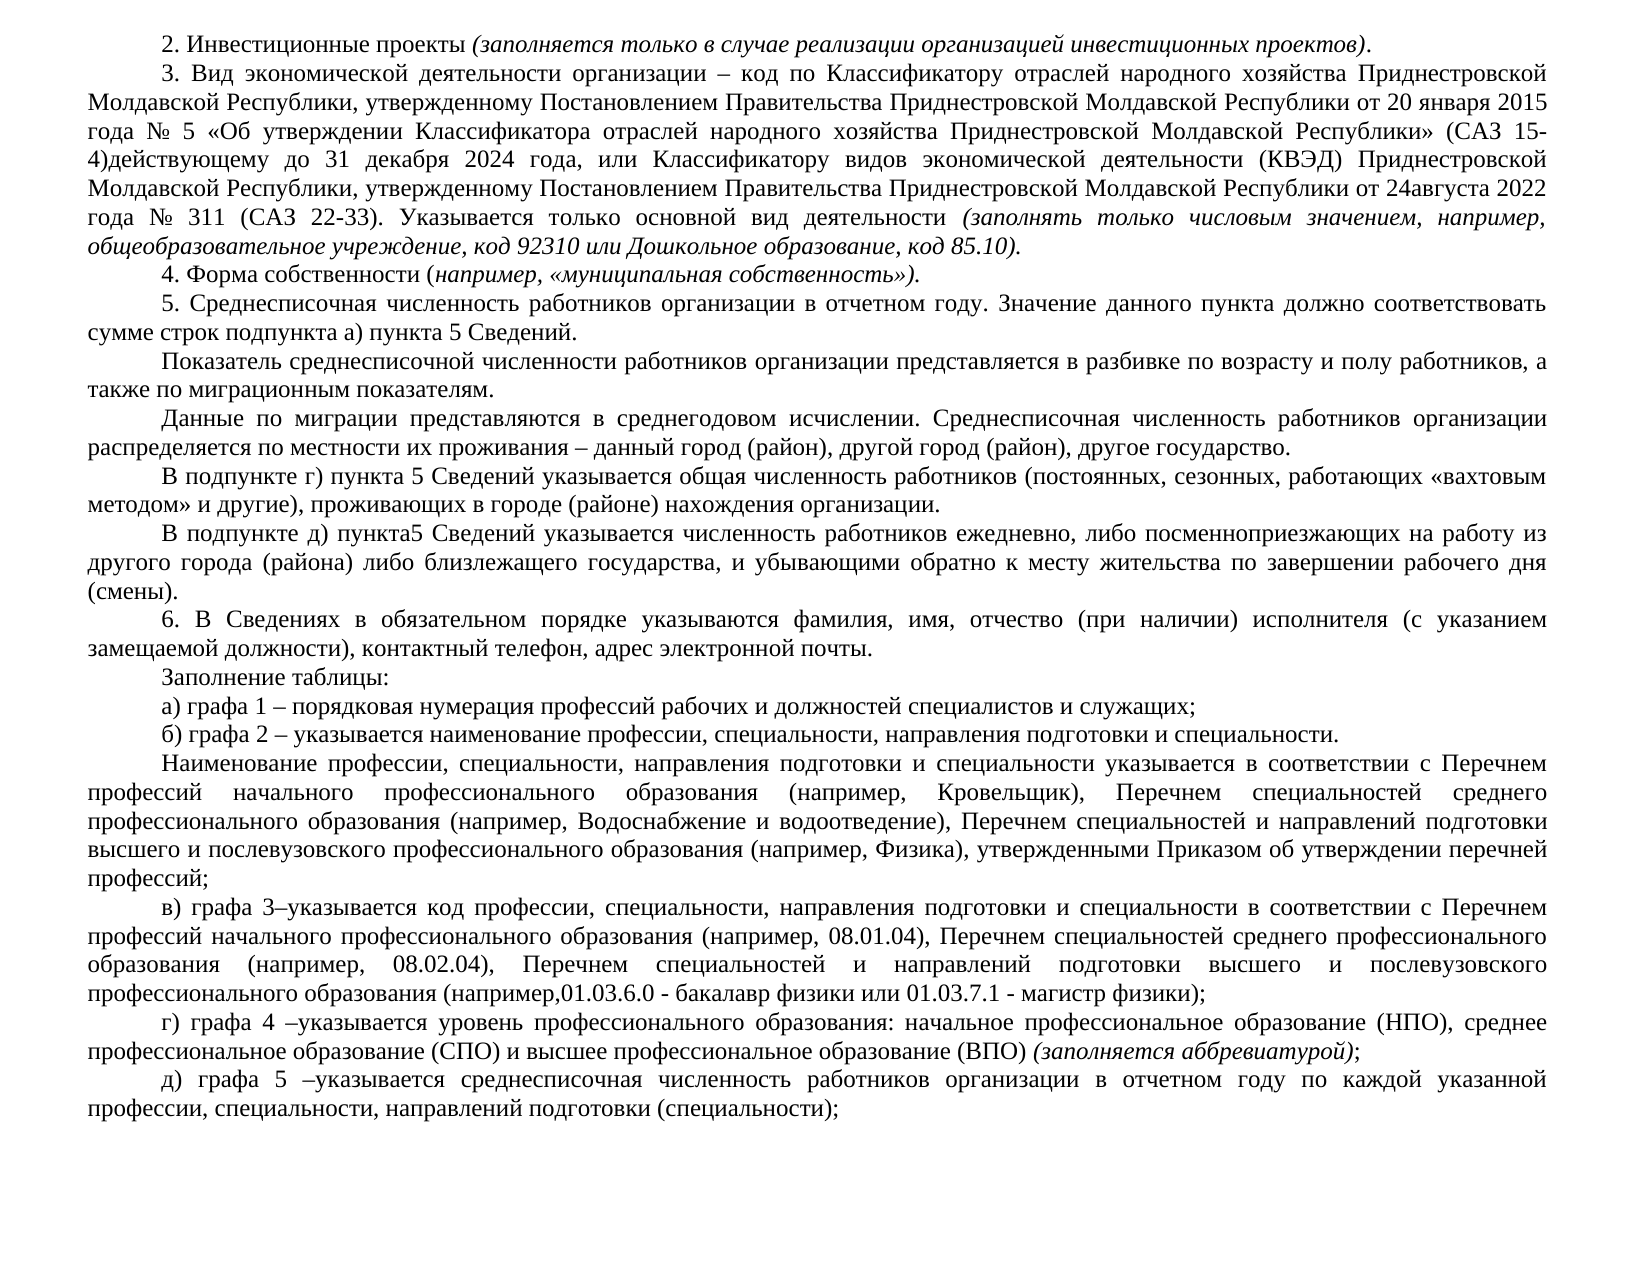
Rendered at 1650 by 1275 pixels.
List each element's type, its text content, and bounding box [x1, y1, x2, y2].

text г) графа 4 –указывается уровень профессионального образования: начальное профессиональное образование (НПО), среднее профессиональное образование (СПО) и высшее профессиональное образование (ВПО) (заполняется аббревиатурой); [87, 1007, 1548, 1064]
text 5. Среднесписочная численность работников организации в отчетном году. Значение данного пункта должно соответствовать сумме строк подпункта а) пункта 5 Сведений. [87, 288, 1548, 346]
text Данные по миграции представляются в среднегодовом исчислении. Среднесписочная численность работников организации распределяется по местности их проживания – данный город (район), другой город (район), другое государство. [87, 403, 1548, 461]
text 2. Инвестиционные проекты (заполняется только в случае реализации организацией инвестиционных проектов). [87, 29, 1548, 58]
text Показатель среднесписочной численности работников организации представляется в разбивке по возрасту и полу работников, а также по миграционным показателям. [87, 346, 1548, 403]
text В подпункте г) пункта 5 Сведений указывается общая численность работников (постоянных, сезонных, работающих «вахтовым методом» и другие), проживающих в городе (районе) нахождения организации. [87, 461, 1548, 518]
text в) графа 3–указывается код профессии, специальности, направления подготовки и специальности в соответствии с Перечнем профессий начального профессионального образования (например, 08.01.04), Перечнем специальностей среднего профессионального образования (например, 08.02.04), Перечнем специальностей и направлений подготовки высшего и послевузовского профессионального образования (например,01.03.6.0 - бакалавр физики или 01.03.7.1 - магистр физики); [87, 892, 1548, 1007]
text Заполнение таблицы: [87, 662, 1548, 691]
text б) графа 2 – указывается наименование профессии, специальности, направления подготовки и специальности. [87, 719, 1548, 748]
text 3. Вид экономической деятельности организации – код по Классификатору отраслей народного хозяйства Приднестровской Молдавской Республики, утвержденному Постановлением Правительства Приднестровской Молдавской Республики от 20 января 2015 года № 5 «Об утверждении Классификатора отраслей народного хозяйства Приднестровской Молдавской Республики» (САЗ 15-4)действующему до 31 декабря 2024 года, или Классификатору видов экономической деятельности (КВЭД) Приднестровской Молдавской Республики, утвержденному Постановлением Правительства Приднестровской Молдавской Республики от 24августа 2022 года № 311 (САЗ 22-33). Указывается только основной вид деятельности (заполнять только числовым значением, например, общеобразовательное учреждение, код 92310 или Дошкольное образование, код 85.10). [87, 58, 1548, 259]
text 6. В Сведениях в обязательном порядке указываются фамилия, имя, отчество (при наличии) исполнителя (с указанием замещаемой должности), контактный телефон, адрес электронной почты. [87, 604, 1548, 662]
text а) графа 1 – порядковая нумерация профессий рабочих и должностей специалистов и служащих; [87, 691, 1548, 719]
text Наименование профессии, специальности, направления подготовки и специальности указывается в соответствии с Перечнем профессий начального профессионального образования (например, Кровельщик), Перечнем специальностей среднего профессионального образования (например, Водоснабжение и водоотведение), Перечнем специальностей и направлений подготовки высшего и послевузовского профессионального образования (например, Физика), утвержденными Приказом об утверждении перечней профессий; [87, 748, 1548, 892]
text В подпункте д) пункта5 Сведений указывается численность работников ежедневно, либо посменноприезжающих на работу из другого города (района) либо близлежащего государства, и убывающими обратно к месту жительства по завершении рабочего дня (смены). [87, 518, 1548, 604]
text д) графа 5 –указывается среднесписочная численность работников организации в отчетном году по каждой указанной профессии, специальности, направлений подготовки (специальности); [87, 1064, 1548, 1122]
text 4. Форма собственности (например, «муниципальная собственность»). [87, 259, 1548, 288]
